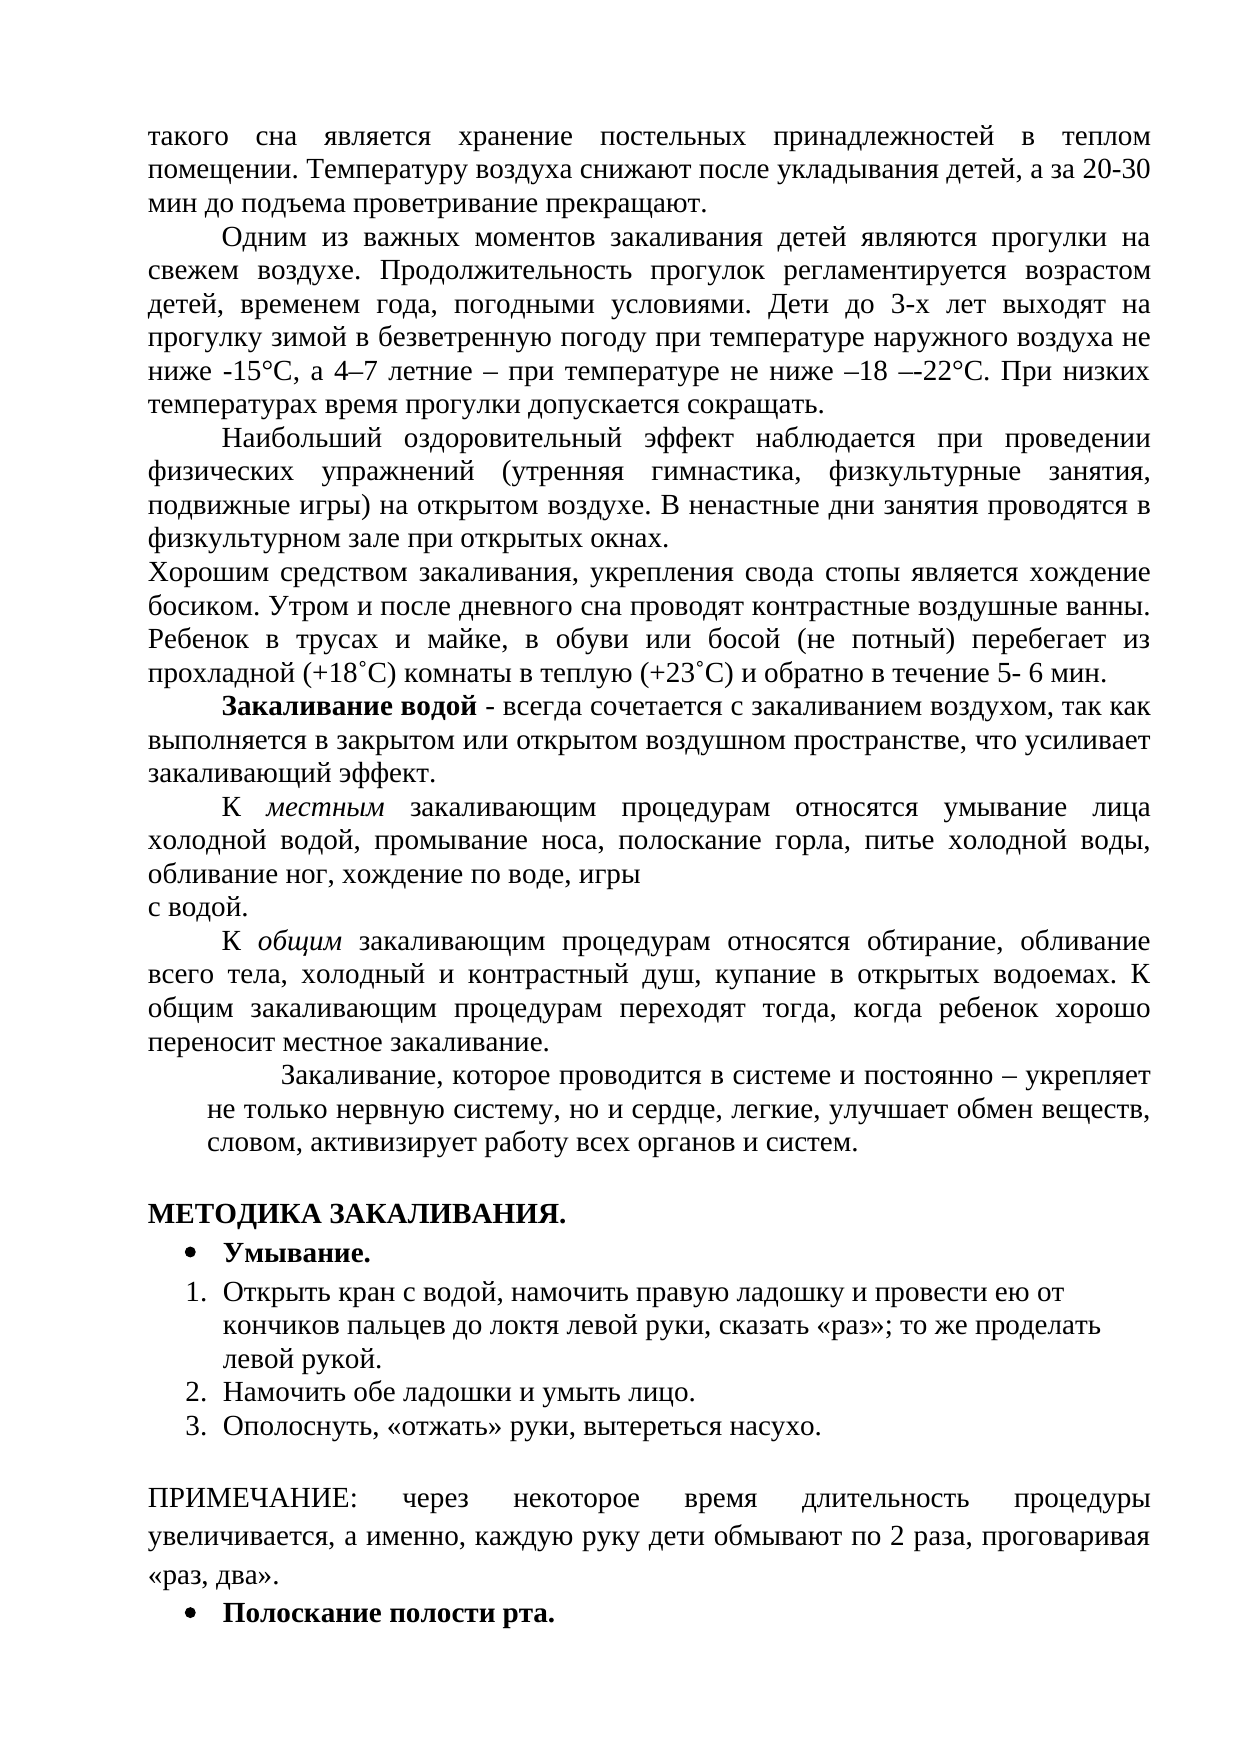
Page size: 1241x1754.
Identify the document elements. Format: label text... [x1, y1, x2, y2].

text К местным закаливающим процедурам относятся умывание лица холодной водой, промывание носа, полоскание горла, питье холодной воды, обливание ног, хождение по воде, игры [148, 789, 1152, 889]
text с водой. [148, 889, 1152, 923]
text Одним из важных моментов закаливания детей являются прогулки на свежем воздухе. Продолжительность прогулок регламентируется возрастом детей, временем года, погодными условиями. Дети до 3-х лет выходят на прогулку зимой в безветренную погоду при температуре наружного воздуха не ниже -15°С, а 4–7 летние – при температуре не ниже –18 –-22°С. При низких температурах время прогулки допускается сокращать. [148, 219, 1152, 420]
list Открыть кран с водой, намочить правую ладошку и провести ею от кончиков пальцев до локтя левой руки, сказать «раз»; то же проделать левой рукой. [185, 1274, 1152, 1374]
list Полоскание полости рта. [185, 1596, 1152, 1629]
text Закаливание водой - всегда сочетается с закаливанием воздухом, так как выполняется в закрытом или открытом воздушном пространстве, что усиливает закаливающий эффект. [148, 688, 1152, 789]
text ПРИМЕЧАНИЕ: через некоторое время длительность процедуры увеличивается, а именно, каждую руку дети обмывают по 2 раза, проговаривая «раз, два». [148, 1480, 1152, 1591]
text Закаливание, которое проводится в системе и постоянно – укрепляет не только нервную систему, но и сердце, легкие, улучшает обмен веществ, словом, активизирует работу всех органов и систем. [207, 1057, 1152, 1158]
list Ополоснуть, «отжать» руки, вытереться насухо. [185, 1408, 1152, 1441]
list Намочить обе ладошки и умыть лицо. [185, 1374, 1152, 1408]
text МЕТОДИКА ЗАКАЛИВАНИЯ. [148, 1196, 1152, 1230]
text Хорошим средством закаливания, укрепления свода стопы является хождение босиком. Утром и после дневного сна проводят контрастные воздушные ванны. Ребенок в трусах и майке, в обуви или босой (не потный) перебегает из прохладной (+18˚С) комнаты в теплую (+23˚С) и обратно в течение 5- 6 мин. [148, 554, 1152, 688]
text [148, 118, 1152, 219]
text Наибольший оздоровительный эффект наблюдается при проведении физических упражнений (утренняя гимнастика, физкультурные занятия, подвижные игры) на открытом воздухе. В ненастные дни занятия проводятся в физкультурном зале при открытых окнах. [148, 420, 1152, 554]
text К общим закаливающим процедурам относятся обтирание, обливание всего тела, холодный и контрастный душ, купание в открытых водоемах. К общим закаливающим процедурам переходят тогда, когда ребенок хорошо переносит местное закаливание. [148, 923, 1152, 1057]
list Умывание. [185, 1235, 1152, 1269]
